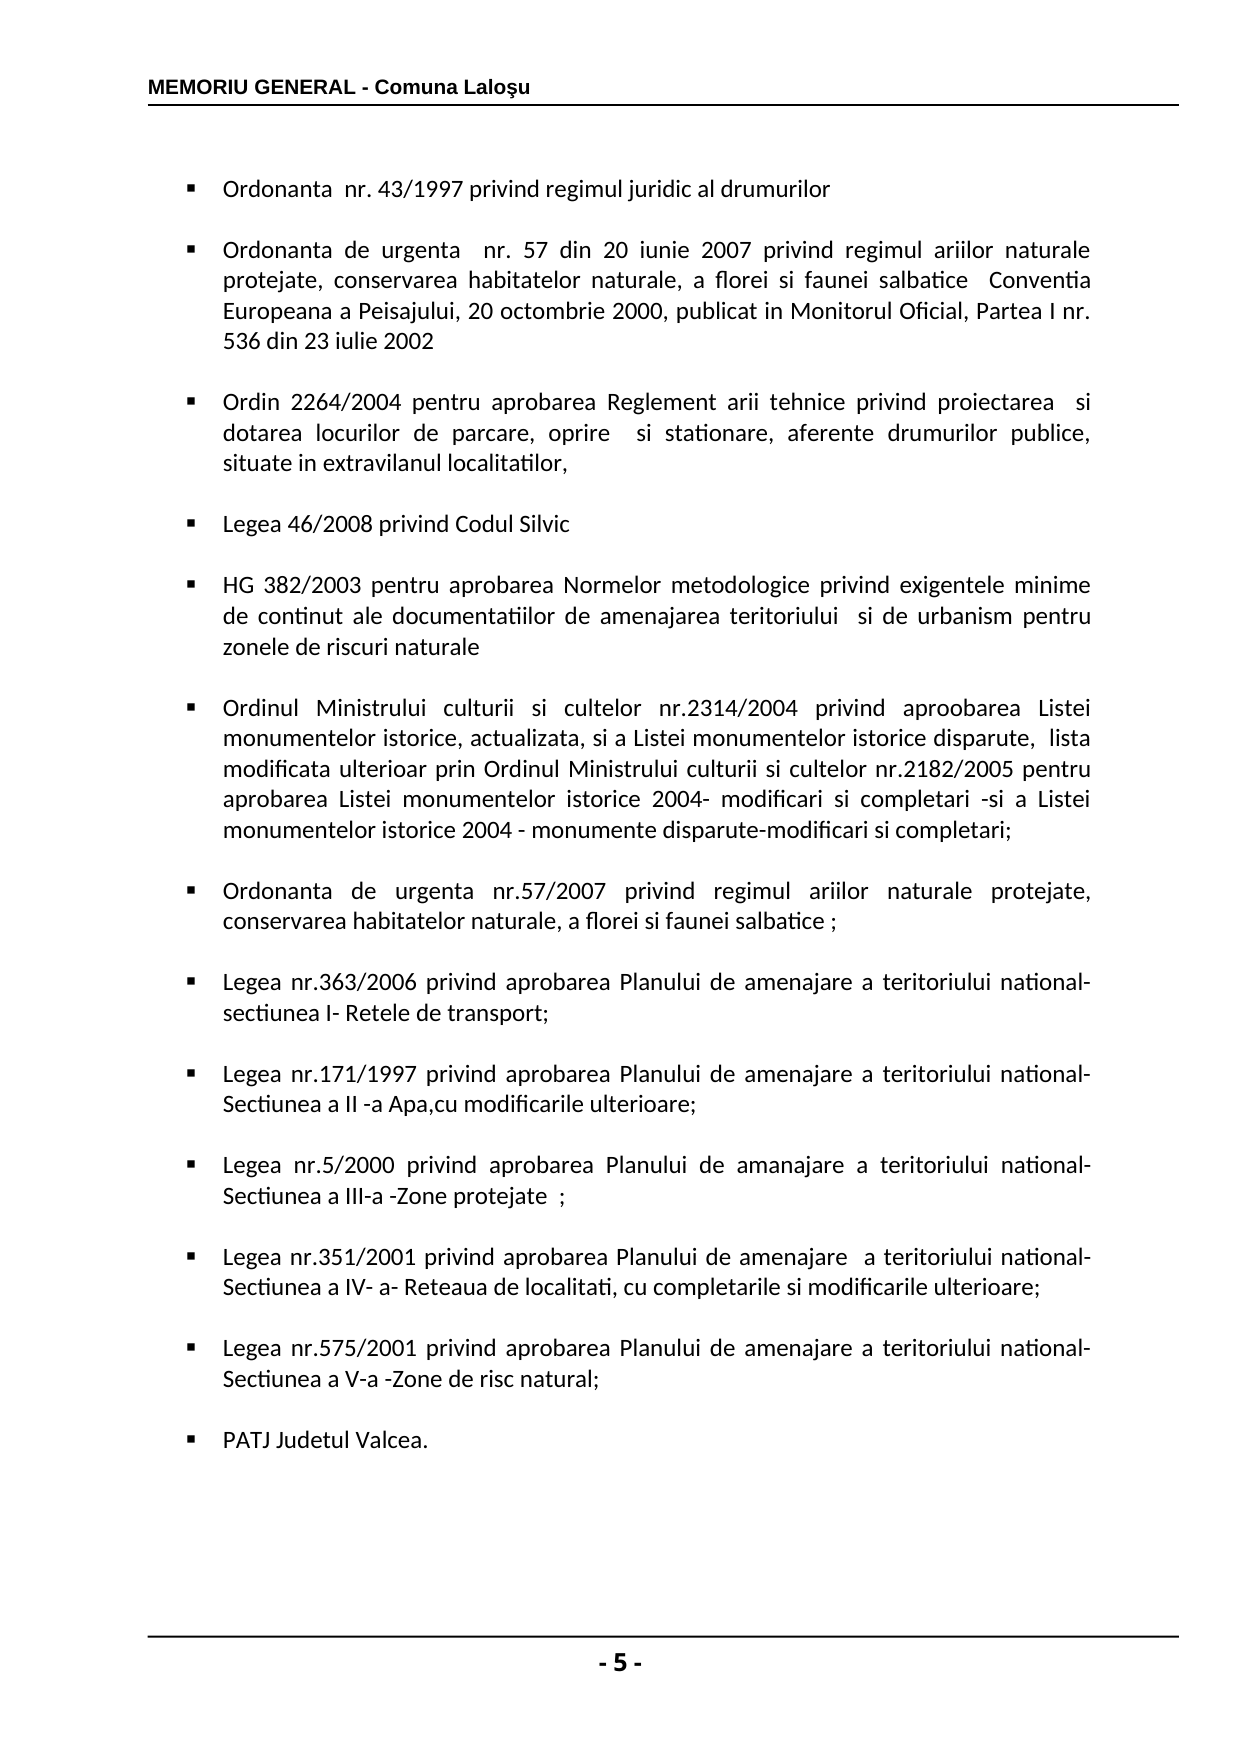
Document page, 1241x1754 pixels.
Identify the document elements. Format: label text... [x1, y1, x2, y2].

list HG 382/2003 pentru aprobarea Normelor metodologice privind exigentele minime de continut ale documentatiilor de amenajarea teritoriului si de urbanism pentru zonele de riscuri naturale [185, 569, 1092, 661]
list Legea nr.363/2006 privind aprobarea Planului de amenajare a teritoriului national-sectiunea I- Retele de transport; [185, 966, 1092, 1027]
list Ordonanta nr. 43/1997 privind regimul juridic al drumurilor [185, 173, 1092, 203]
list Legea nr.575/2001 privind aprobarea Planului de amenajare a teritoriului national-Sectiunea a V-a -Zone de risc natural; [185, 1333, 1092, 1394]
list Legea nr.171/1997 privind aprobarea Planului de amenajare a teritoriului national-Sectiunea a II -a Apa,cu modificarile ulterioare; [185, 1058, 1092, 1119]
list PATJ Judetul Valcea. [185, 1424, 1092, 1455]
list Legea 46/2008 privind Codul Silvic [185, 508, 1092, 539]
list Ordonanta de urgenta nr. 57 din 20 iunie 2007 privind regimul ariilor naturale protejate, conservarea habitatelor naturale, a florei si faunei salbatice Conventia Europeana a Peisajului, 20 octombrie 2000, publicat in Monitorul Oficial, Partea I nr. 536 din 23 iulie 2002 [185, 234, 1092, 356]
list Legea nr.5/2000 privind aprobarea Planului de amanajare a teritoriului national-Sectiunea a III-a -Zone protejate ; [185, 1149, 1092, 1211]
list Ordinul Ministrului culturii si cultelor nr.2314/2004 privind aproobarea Listei monumentelor istorice, actualizata, si a Listei monumentelor istorice disparute, lista modificata ulterioar prin Ordinul Ministrului culturii si cultelor nr.2182/2005 pentru aprobarea Listei monumentelor istorice 2004- modificari si completari -si a Listei monumentelor istorice 2004 - monumente disparute-modificari si completari; [185, 692, 1092, 844]
list Legea nr.351/2001 privind aprobarea Planului de amenajare a teritoriului national-Sectiunea a IV- a- Reteaua de localitati, cu completarile si modificarile ulterioare; [185, 1241, 1092, 1302]
list Ordin 2264/2004 pentru aprobarea Reglement arii tehnice privind proiectarea si dotarea locurilor de parcare, oprire si stationare, aferente drumurilor publice, situate in extravilanul localitatilor, [185, 386, 1092, 478]
list Ordonanta de urgenta nr.57/2007 privind regimul ariilor naturale protejate, conservarea habitatelor naturale, a florei si faunei salbatice ; [185, 875, 1092, 936]
